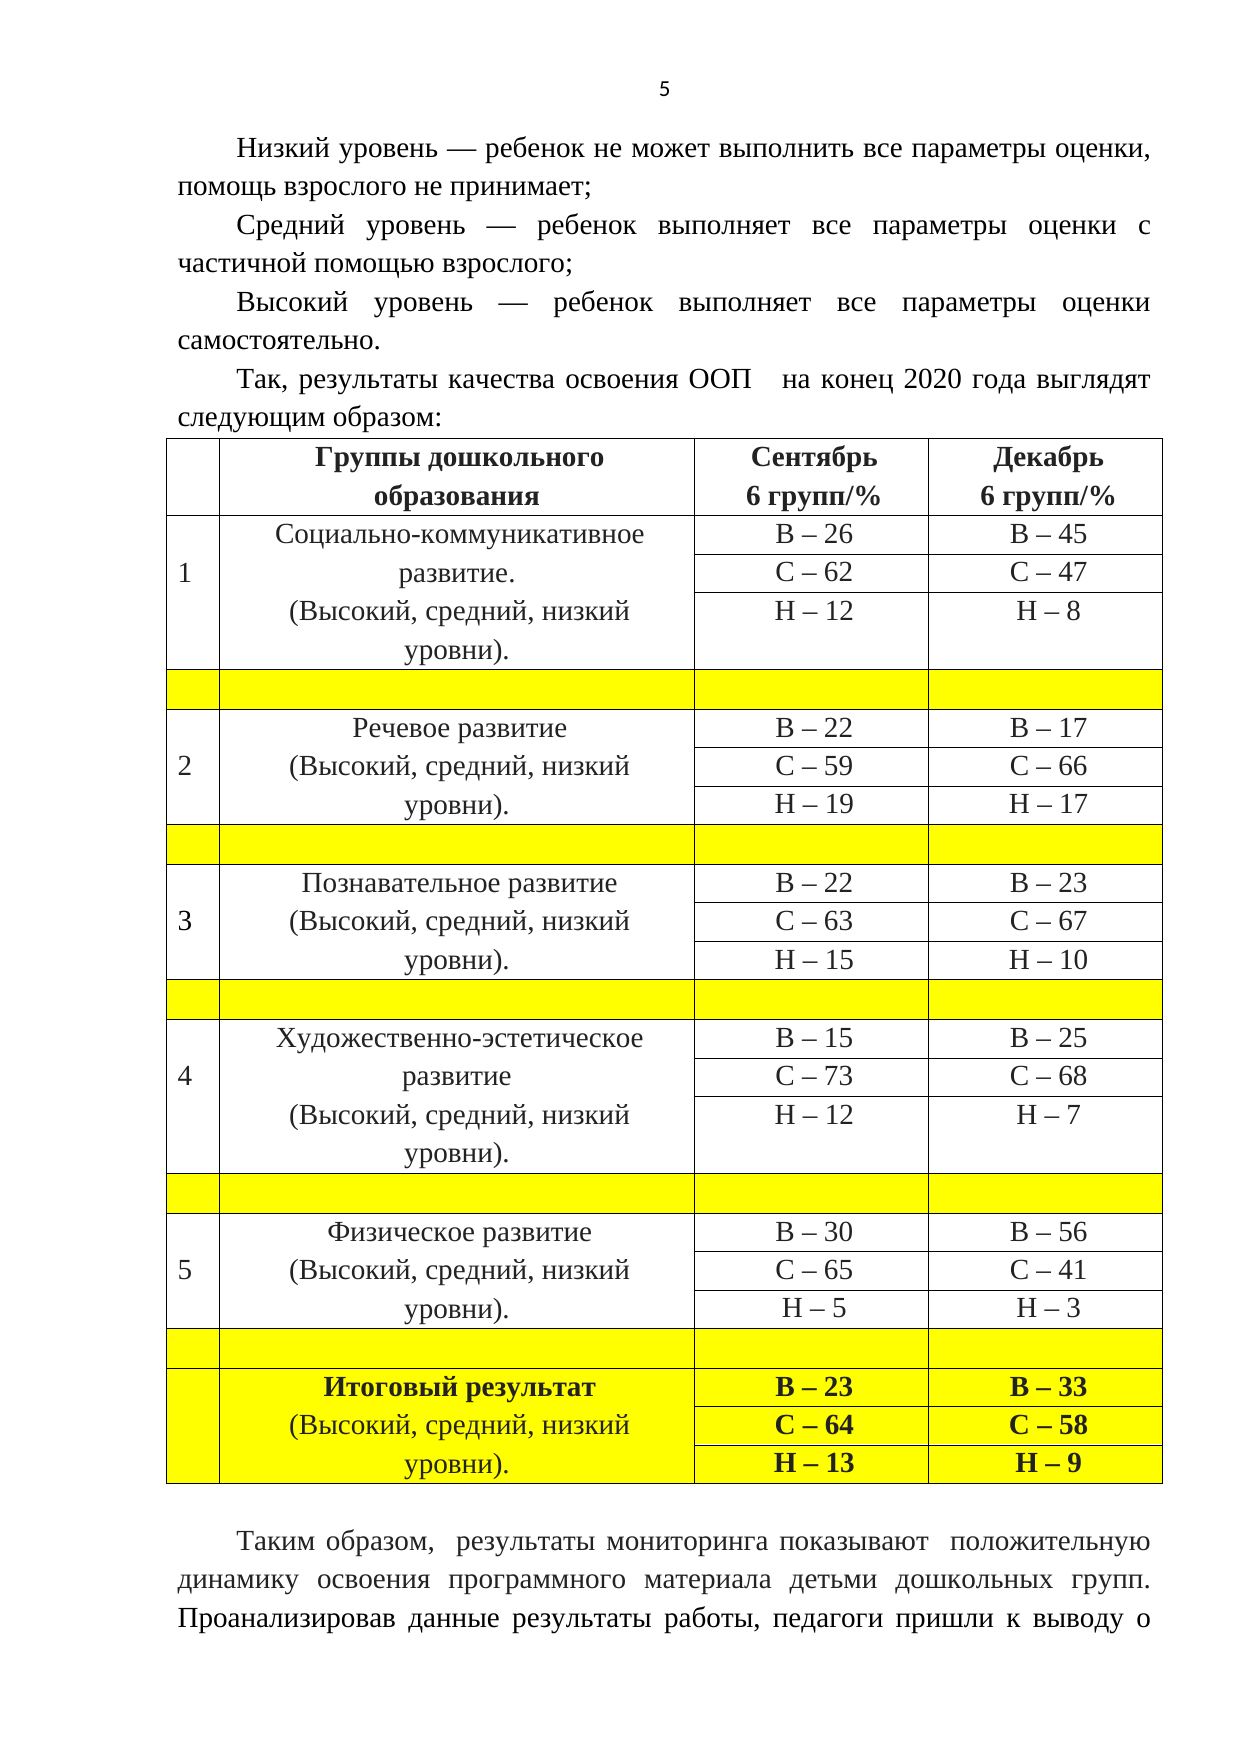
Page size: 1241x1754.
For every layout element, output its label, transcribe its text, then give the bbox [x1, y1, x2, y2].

table_cell С – 65 [695, 1252, 928, 1289]
text Высокий уровень — ребенок выполняет все параметры оценки самостоятельно. [177, 284, 1152, 356]
table_cell С – 63 [695, 903, 928, 941]
table_cell [695, 980, 928, 1019]
table_cell Итоговый результат (Высокий, средний, низкий уровни). [220, 1369, 694, 1483]
table_cell В – 23 [929, 865, 1162, 902]
table_cell [220, 670, 694, 709]
table_cell С – 66 [929, 748, 1162, 786]
table_cell Н – 7 [929, 1097, 1162, 1173]
table_header Группы дошкольного образования [220, 439, 694, 515]
table_cell [167, 980, 219, 1019]
table_cell С – 68 [929, 1059, 1162, 1096]
table_cell [695, 825, 928, 864]
table_cell Н – 12 [695, 593, 928, 669]
table_cell С – 47 [929, 555, 1162, 592]
table_cell С – 41 [929, 1252, 1162, 1289]
text Средний уровень — ребенок выполняет все параметры оценки с частичной помощью взрослого; [177, 207, 1152, 279]
table_cell [929, 1174, 1162, 1213]
table_cell С – 59 [695, 748, 928, 786]
table_cell [167, 1369, 219, 1483]
table_cell В – 17 [929, 710, 1162, 747]
table_cell [167, 670, 219, 709]
table_cell С – 62 [695, 555, 928, 592]
table_cell 55 [167, 1214, 219, 1328]
table_cell [167, 825, 219, 864]
table_cell В – 30 [695, 1214, 928, 1251]
table_cell [695, 1329, 928, 1368]
table_cell Н – 19 [695, 787, 928, 824]
table_cell [695, 1174, 928, 1213]
table_header [167, 439, 219, 515]
table_cell [220, 1174, 694, 1213]
table_cell В – 25 [929, 1020, 1162, 1057]
table_cell [929, 825, 1162, 864]
table_cell В – 22 [695, 865, 928, 902]
table_cell [220, 825, 694, 864]
table_cell В – 23 [695, 1369, 928, 1406]
table_cell В – 33 [929, 1369, 1162, 1406]
table_cell С – 73 [695, 1059, 928, 1096]
table_cell С – 58 [929, 1407, 1162, 1444]
table_cell С – 64 [695, 1407, 928, 1444]
table_header Сентябрь 6 групп/% [695, 439, 928, 515]
table_cell [929, 980, 1162, 1019]
text Низкий уровень — ребенок не может выполнить все параметры оценки, помощь взрослого не принимает; [177, 130, 1152, 202]
table_cell [167, 1174, 219, 1213]
table_cell Н – 15 [695, 942, 928, 979]
table_cell [929, 670, 1162, 709]
table_cell Социально-коммуникативное развитие. (Высокий, средний, низкий уровни). [220, 516, 694, 669]
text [177, 1523, 1152, 1633]
table_cell В – 56 [929, 1214, 1162, 1251]
table_cell 44 [167, 1020, 219, 1173]
table_cell Н – 17 [929, 787, 1162, 824]
table_cell Художественно-эстетическое развитие (Высокий, средний, низкий уровни). [220, 1020, 694, 1173]
table_cell В – 22 [695, 710, 928, 747]
table_cell [695, 670, 928, 709]
table_cell С – 67 [929, 903, 1162, 941]
table_cell Н – 9 [929, 1446, 1162, 1483]
table_cell 3 [167, 865, 219, 979]
table_cell Речевое развитие (Высокий, средний, низкий уровни). [220, 710, 694, 824]
table_cell Познавательное развитие (Высокий, средний, низкий уровни). [220, 865, 694, 979]
table_cell [220, 1329, 694, 1368]
table_cell Н – 3 [929, 1291, 1162, 1328]
table_cell [929, 1329, 1162, 1368]
text Так, результаты качества освоения ООП на конец 2020 года выглядят следующим образом: [177, 361, 1152, 433]
table_cell 22 [167, 710, 219, 824]
table_cell Н – 13 [695, 1446, 928, 1483]
table_cell Физическое развитие (Высокий, средний, низкий уровни). [220, 1214, 694, 1328]
table_cell Н – 10 [929, 942, 1162, 979]
table_cell Н – 8 [929, 593, 1162, 669]
table_cell 11 [167, 516, 219, 669]
table_cell В – 45 [929, 516, 1162, 553]
table_cell В – 26 [695, 516, 928, 553]
table_cell Н – 12 [695, 1097, 928, 1173]
table_cell В – 15 [695, 1020, 928, 1057]
table_cell Н – 5 [695, 1291, 928, 1328]
table_cell [220, 980, 694, 1019]
table_cell [167, 1329, 219, 1368]
table_header Декабрь 6 групп/% [929, 439, 1162, 515]
